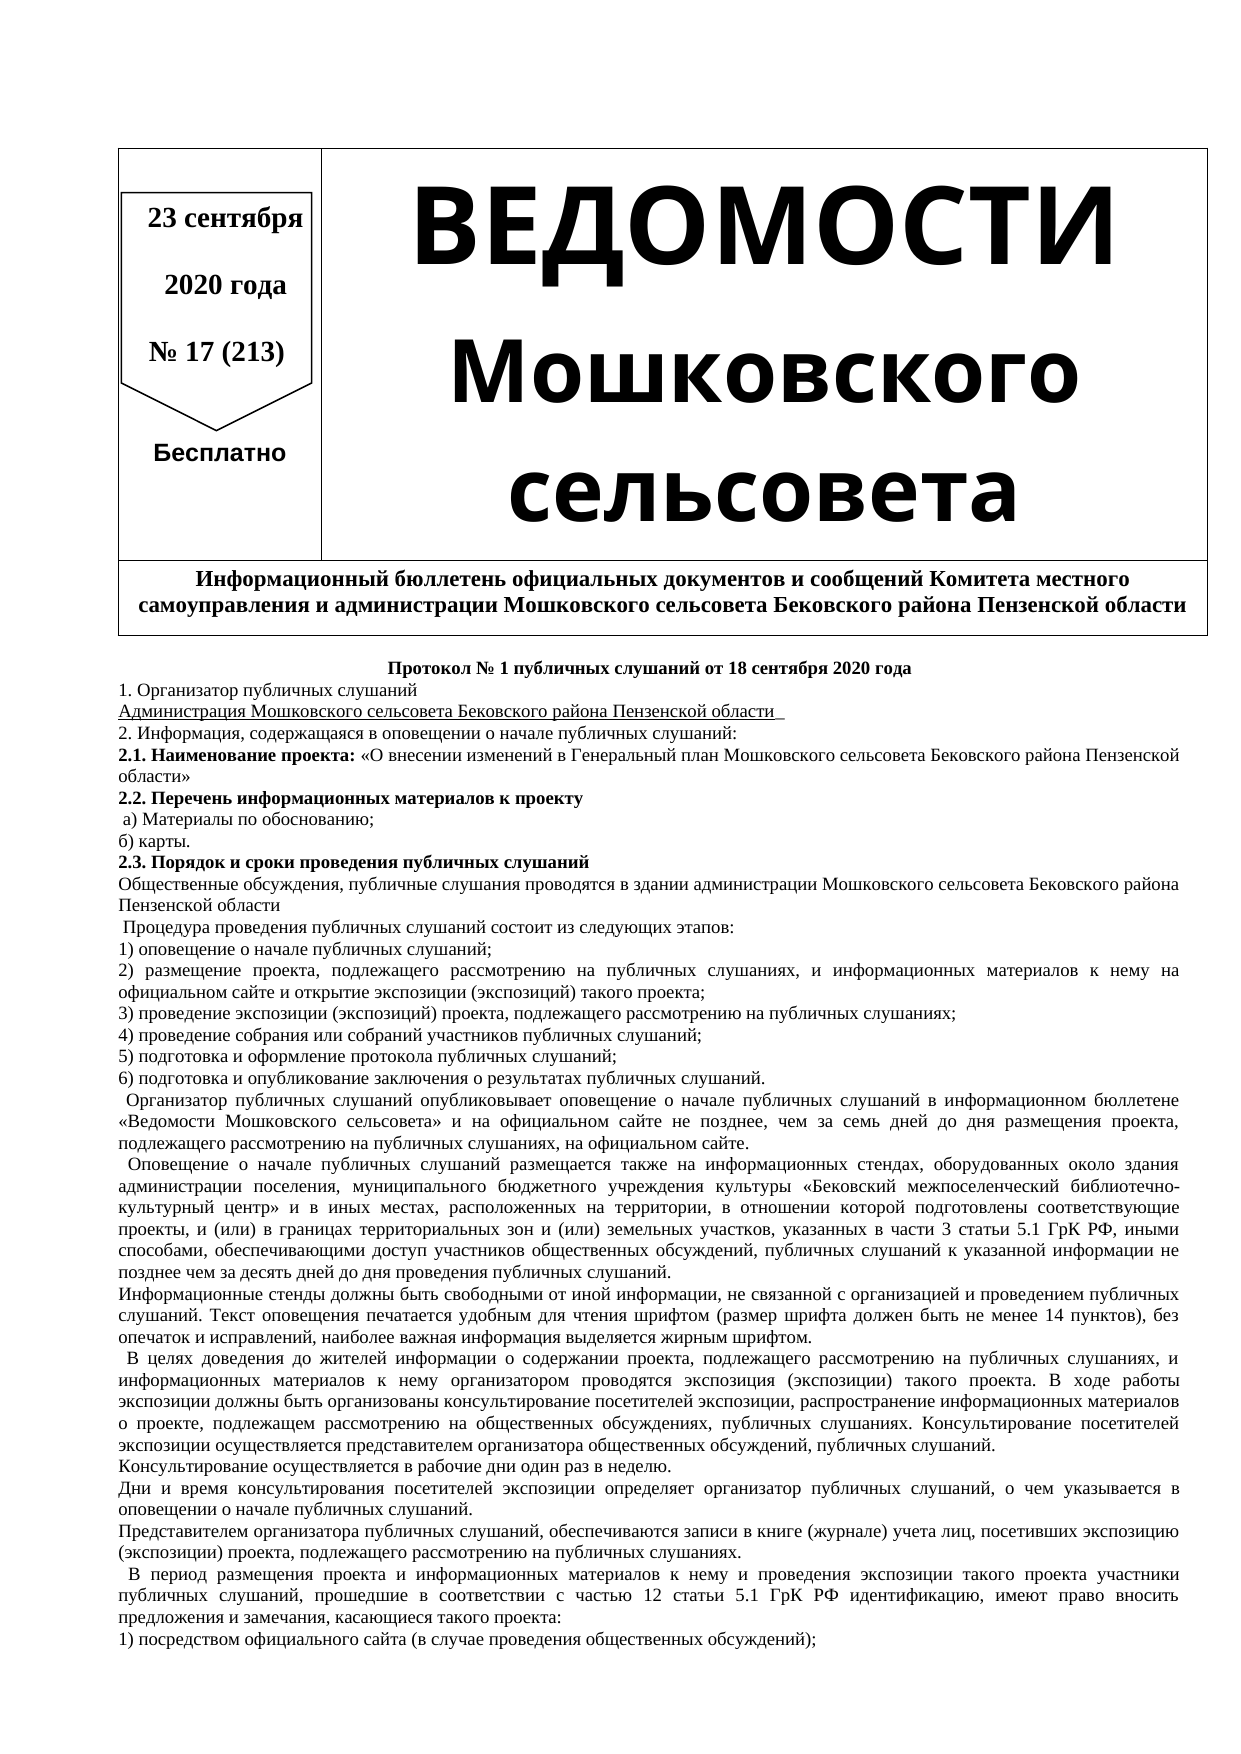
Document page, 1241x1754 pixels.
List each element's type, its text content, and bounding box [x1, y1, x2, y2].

text Информационные стенды должны быть свободными от иной информации, не связанной с организацией и проведением публичных слушаний. Текст оповещения печатается удобным для чтения шрифтом (размер шрифта должен быть не менее 14 пунктов), без опечаток и исправлений, наиболее важная информация выделяется жирным шрифтом. [118, 1282, 1181, 1347]
text Представителем организатора публичных слушаний, обеспечиваются записи в книге (журнале) учета лиц, посетивших экспозицию (экспозиции) проекта, подлежащего рассмотрению на публичных слушаниях. [118, 1520, 1181, 1563]
text 2.2. Перечень информационных материалов к проекту [118, 787, 1181, 808]
text Оповещение о начале публичных слушаний размещается также на информационных стендах, оборудованных около здания администрации поселения, муниципального бюджетного учреждения культуры «Бековский межпоселенческий библиотечно-культурный центр» и в иных местах, расположенных на территории, в отношении которой подготовлены соответствующие проекты, и (или) в границах территориальных зон и (или) земельных участков, указанных в части 3 статьи 5.1 ГрК РФ, иными способами, обеспечивающими доступ участников общественных обсуждений, публичных слушаний к указанной информации не позднее чем за десять дней до дня проведения публичных слушаний. [118, 1153, 1181, 1282]
table_header Бесплатно [119, 149, 321, 560]
text б) карты. [118, 830, 1181, 851]
text 1) посредством официального сайта (в случае проведения общественных обсуждений); [118, 1627, 1181, 1649]
text 6) подготовка и опубликование заключения о результатах публичных слушаний. [118, 1067, 1181, 1088]
text Консультирование осуществляется в рабочие дни один раз в неделю. [118, 1455, 1181, 1477]
text В период размещения проекта и информационных материалов к нему и проведения экспозиции такого проекта участники публичных слушаний, прошедшие в соответствии с частью 12 статьи 5.1 ГрК РФ идентификацию, имеют право вносить предложения и замечания, касающиеся такого проекта: [118, 1563, 1181, 1627]
text Дни и время консультирования посетителей экспозиции определяет организатор публичных слушаний, о чем указывается в оповещении о начале публичных слушаний. [118, 1477, 1181, 1520]
text В целях доведения до жителей информации о содержании проекта, подлежащего рассмотрению на публичных слушаниях, и информационных материалов к нему организатором проводятся экспозиция (экспозиции) такого проекта. В ходе работы экспозиции должны быть организованы консультирование посетителей экспозиции, распространение информационных материалов о проекте, подлежащем рассмотрению на общественных обсуждениях, публичных слушаниях. Консультирование посетителей экспозиции осуществляется представителем организатора общественных обсуждений, публичных слушаний. [118, 1347, 1181, 1455]
text Процедура проведения публичных слушаний состоит из следующих этапов: [118, 916, 1181, 937]
text 5) подготовка и оформление протокола публичных слушаний; [118, 1045, 1181, 1067]
text Общественные обсуждения, публичные слушания проводятся в здании администрации Мошковского сельсовета Бековского района Пензенской области [118, 873, 1181, 916]
text Протокол № 1 публичных слушаний от 18 сентября 2020 года [118, 657, 1181, 679]
text Администрация Мошковского сельсовета Бековского района Пензенской области_ [118, 700, 1181, 722]
text 2.1. Наименование проекта: «О внесении изменений в Генеральный план Мошковского сельсовета Бековского района Пензенской области» [118, 743, 1181, 787]
text 4) проведение собрания или собраний участников публичных слушаний; [118, 1024, 1181, 1045]
text 3) проведение экспозиции (экспозиций) проекта, подлежащего рассмотрению на публичных слушаниях; [118, 1002, 1181, 1024]
text 2.3. Порядок и сроки проведения публичных слушаний [118, 851, 1181, 873]
text 1. Организатор публичных слушаний [118, 679, 1181, 700]
text 2. Информация, содержащаяся в оповещении о начале публичных слушаний: [118, 722, 1181, 743]
text а) Материалы по обоснованию; [118, 808, 1181, 830]
table_header ВЕДОМОСТИ Мошковского сельсовета [322, 149, 1207, 560]
text 2) размещение проекта, подлежащего рассмотрению на публичных слушаниях, и информационных материалов к нему на официальном сайте и открытие экспозиции (экспозиций) такого проекта; [118, 959, 1181, 1002]
table_cell Информационный бюллетень официальных документов и сообщений Комитета местного самоуправления и администрации Мошковского сельсовета Бековского района Пензенской области [119, 561, 1207, 634]
text 1) оповещение о начале публичных слушаний; [118, 937, 1181, 959]
text Организатор публичных слушаний опубликовывает оповещение о начале публичных слушаний в информационном бюллетене «Ведомости Мошковского сельсовета» и на официальном сайте не позднее, чем за семь дней до дня размещения проекта, подлежащего рассмотрению на публичных слушаниях, на официальном сайте. [118, 1088, 1181, 1153]
